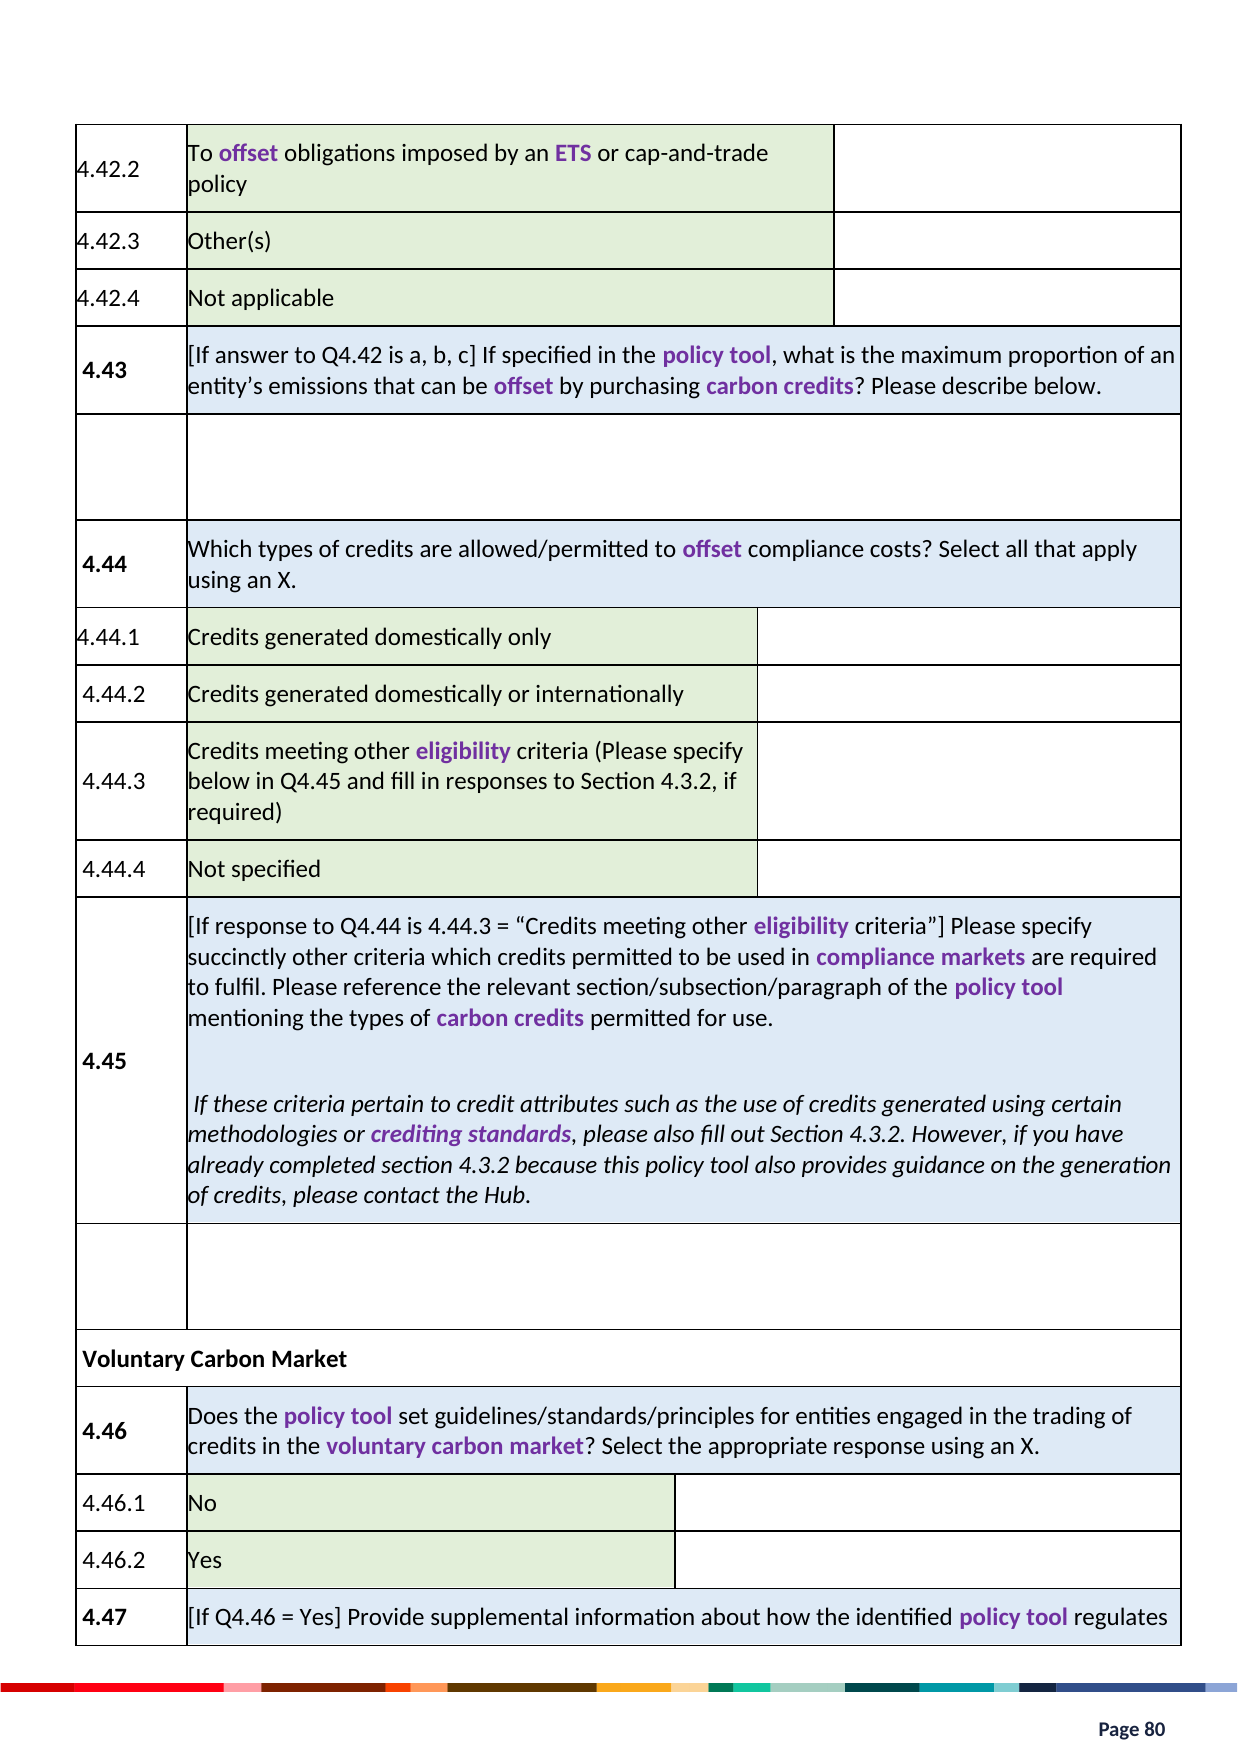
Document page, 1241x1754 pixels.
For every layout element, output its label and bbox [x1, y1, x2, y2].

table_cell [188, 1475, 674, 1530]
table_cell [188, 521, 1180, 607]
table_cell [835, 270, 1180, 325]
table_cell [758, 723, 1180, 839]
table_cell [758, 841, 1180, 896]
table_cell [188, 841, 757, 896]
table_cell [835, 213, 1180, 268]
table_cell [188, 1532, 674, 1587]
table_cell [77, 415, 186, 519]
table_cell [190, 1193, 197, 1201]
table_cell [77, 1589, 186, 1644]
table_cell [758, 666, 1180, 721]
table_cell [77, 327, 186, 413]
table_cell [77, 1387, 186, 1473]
picture [0, 1683, 1236, 1692]
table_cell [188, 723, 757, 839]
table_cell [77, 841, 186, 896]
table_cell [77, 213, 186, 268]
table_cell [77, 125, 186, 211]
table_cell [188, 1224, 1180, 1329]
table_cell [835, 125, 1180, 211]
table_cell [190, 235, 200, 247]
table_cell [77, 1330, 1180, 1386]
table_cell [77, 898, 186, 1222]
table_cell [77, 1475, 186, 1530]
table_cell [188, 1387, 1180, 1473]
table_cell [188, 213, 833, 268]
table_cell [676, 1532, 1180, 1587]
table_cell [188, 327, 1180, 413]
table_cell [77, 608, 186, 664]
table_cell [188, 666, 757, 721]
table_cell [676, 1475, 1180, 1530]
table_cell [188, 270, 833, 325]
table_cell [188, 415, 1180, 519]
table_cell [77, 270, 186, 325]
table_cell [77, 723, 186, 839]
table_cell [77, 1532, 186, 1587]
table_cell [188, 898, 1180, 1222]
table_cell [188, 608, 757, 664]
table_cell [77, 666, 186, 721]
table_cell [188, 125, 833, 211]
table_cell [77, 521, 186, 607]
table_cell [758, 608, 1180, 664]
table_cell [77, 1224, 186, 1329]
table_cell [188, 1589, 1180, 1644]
